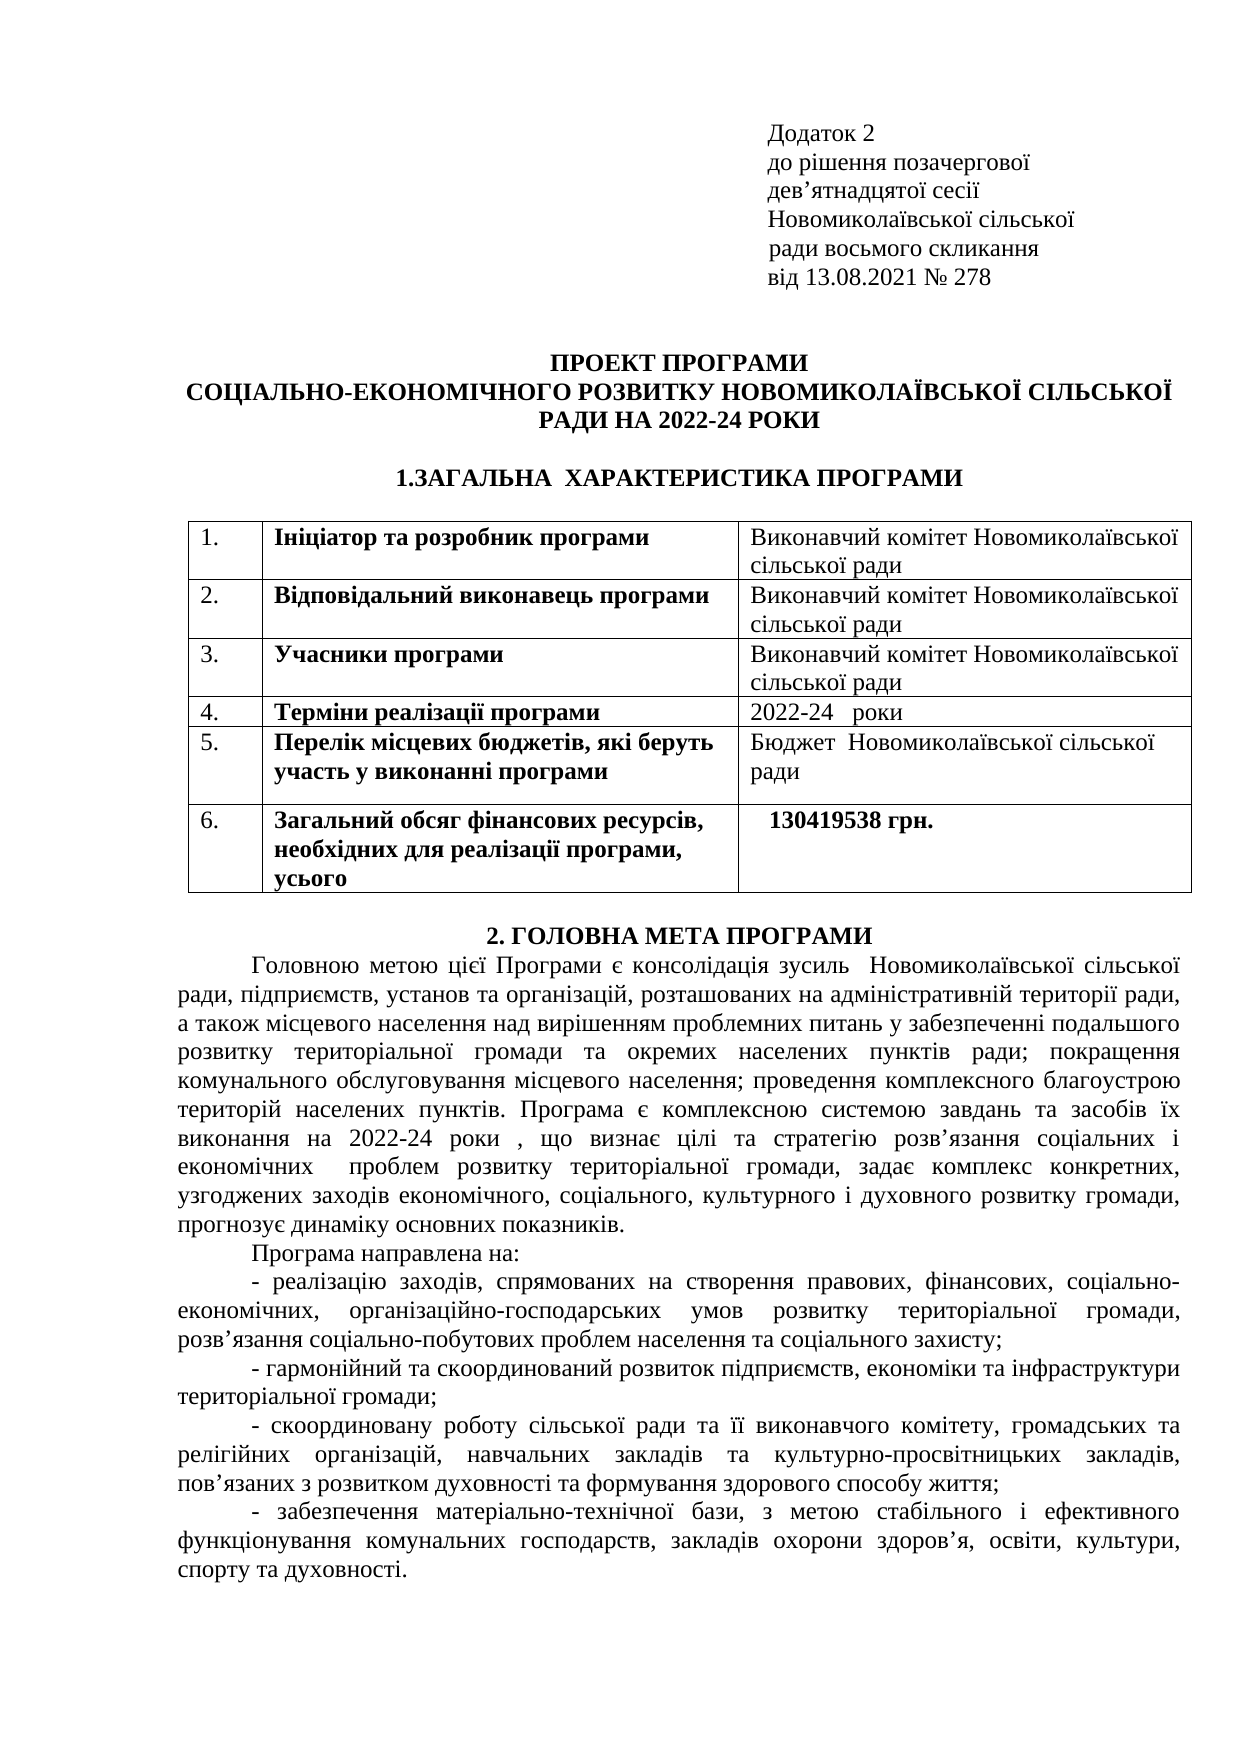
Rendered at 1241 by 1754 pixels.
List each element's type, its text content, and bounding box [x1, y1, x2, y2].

table_cell 4. [189, 697, 262, 726]
table_cell 2. [189, 580, 262, 638]
table_cell 5. [189, 727, 262, 804]
text від 13.08.2021 № 278 [738, 262, 1211, 291]
text - реалізацію заходів, спрямованих на створення правових, фінансових, соціально-економічних, організаційно-господарських умов розвитку територіальної громади, розв’язання соціально-побутових проблем населення та соціального захисту; [177, 1266, 1181, 1353]
table_header Виконавчий комітет Новомиколаївської сільської ради [739, 522, 1191, 579]
table_header Ініціатор та розробник програми [263, 522, 738, 579]
text - забезпечення матеріально-технічної бази, з метою стабільного і ефективного функціонування комунальних господарств, закладів охорони здоров’я, освіти, культури, спорту та духовності. [177, 1496, 1181, 1583]
text ради восьмого скликання [693, 233, 1181, 262]
text 1.ЗАГАЛЬНА ХАРАКТЕРИСТИКА ПРОГРАМИ [177, 463, 1181, 492]
text Програма направлена на: [177, 1238, 1181, 1266]
table_cell Загальний обсяг фінансових ресурсів, необхідних для реалізації програми, усього [263, 805, 738, 892]
text Новомиколаївської сільської [177, 204, 1181, 233]
text - гармонійний та скоординований розвиток підприємств, економіки та інфраструктури територіальної громади; [177, 1353, 1181, 1410]
table_cell Учасники програми [263, 639, 738, 696]
table_cell Виконавчий комітет Новомиколаївської сільської ради [739, 639, 1191, 696]
table_cell Бюджет Новомиколаївської сільської ради [739, 727, 1191, 804]
table_cell 6. [189, 805, 262, 892]
text ПРОЕКТ ПРОГРАМИ [177, 348, 1181, 377]
table_cell Виконавчий комітет Новомиколаївської сільської ради [739, 580, 1191, 638]
table_header 1. [189, 522, 262, 579]
table_cell 2022-24 роки [739, 697, 1191, 726]
text 2. ГОЛОВНА МЕТА ПРОГРАМИ [177, 921, 1181, 950]
text до рішення позачергової дев’ятнадцятої сесії [767, 147, 1181, 204]
table_cell Перелік місцевих бюджетів, які беруть участь у виконанні програми [263, 727, 738, 804]
text СОЦІАЛЬНО-ЕКОНОМІЧНОГО РОЗВИТКУ НОВОМИКОЛАЇВСЬКОЇ СІЛЬСЬКОЇ РАДИ НА 2022-24 РОКИ [177, 377, 1181, 434]
text Головною метою цієї Програми є консолідація зусиль Новомиколаївської сільської ради, підприємств, установ та організацій, розташованих на адміністративній території ради, а також місцевого населення над вирішенням проблемних питань у забезпеченні подальшого розвитку територіальної громади та окремих населених пунктів ради; покращення комунального обслуговування місцевого населення; проведення комплексного благоустрою територій населених пунктів. Програма є комплексною системою завдань та засобів їх виконання на 2022-24 роки , що визнає цілі та стратегію розв’язання соціальних і економічних проблем розвитку територіальної громади, задає комплекс конкретних, узгоджених заходів економічного, соціального, культурного і духовного розвитку громади, прогнозує динаміку основних показників. [177, 950, 1181, 1238]
table_cell Терміни реалізації програми [263, 697, 738, 726]
table_cell 130419538 грн. [739, 805, 1191, 892]
text - скоординовану роботу сільської ради та її виконавчого комітету, громадських та релігійних організацій, навчальних закладів та культурно-просвітницьких закладів, пов’язаних з розвитком духовності та формування здорового способу життя; [177, 1410, 1181, 1496]
table_cell 3. [189, 639, 262, 696]
text Додаток 2 [177, 118, 1181, 147]
table_cell Відповідальний виконавець програми [263, 580, 738, 638]
